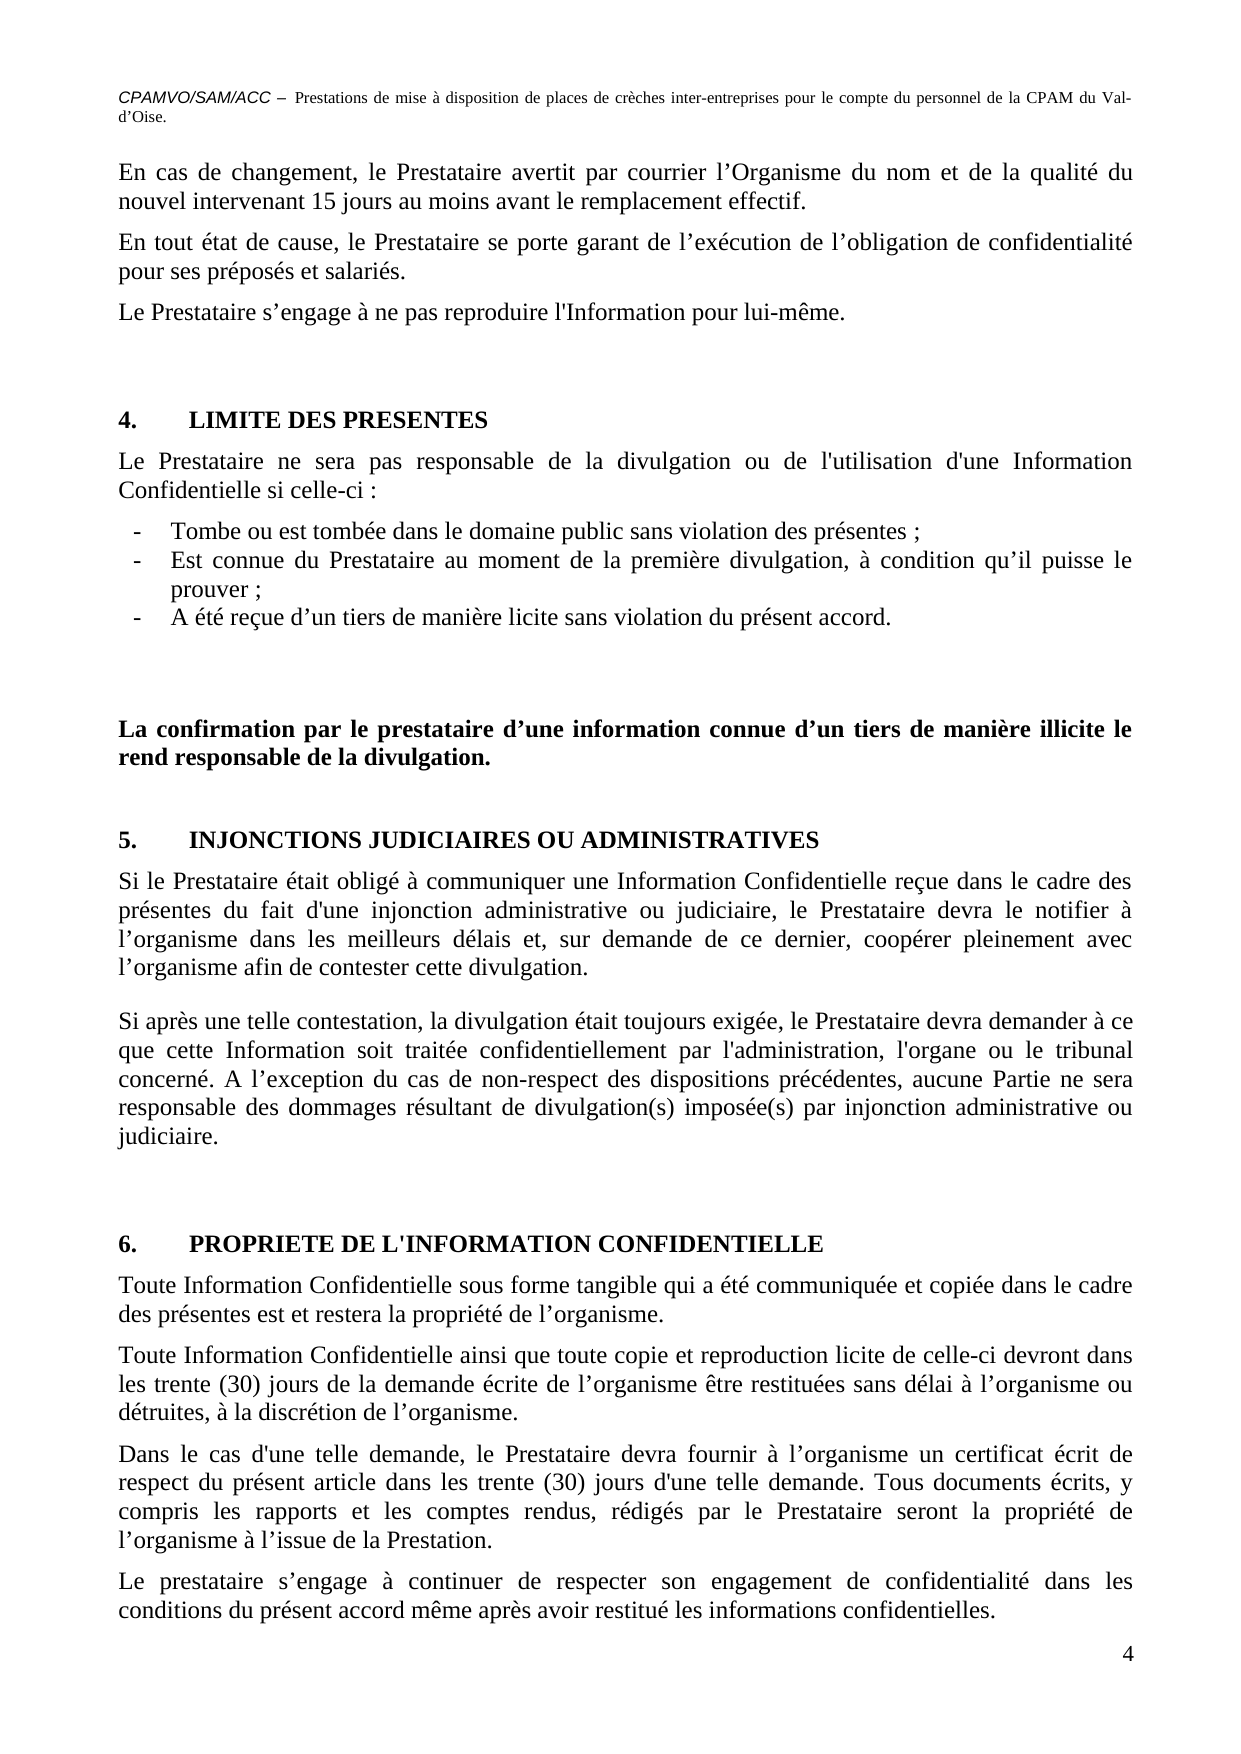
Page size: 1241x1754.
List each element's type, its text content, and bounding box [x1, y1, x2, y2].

list INJONCTIONS JUDICIAIRES OU ADMINISTRATIVES [118, 825, 1134, 854]
text Le Prestataire ne sera pas responsable de la divulgation ou de l'utilisation d'une Information Confidentielle si celle-ci : [118, 446, 1134, 504]
text Toute Information Confidentielle sous forme tangible qui a été communiquée et copiée dans le cadre des présentes est et restera la propriété de l’organisme. [118, 1270, 1134, 1327]
list Est connue du Prestataire au moment de la première divulgation, à condition qu’il puisse le prouver ; [133, 545, 1134, 602]
text Le prestataire s’engage à continuer de respecter son engagement de confidentialité dans les conditions du présent accord même après avoir restitué les informations confidentielles. [118, 1566, 1134, 1624]
text En tout état de cause, le Prestataire se porte garant de l’exécution de l’obligation de confidentialité pour ses préposés et salariés. [118, 227, 1134, 285]
text La confirmation par le prestataire d’une information connue d’un tiers de manière illicite le rend responsable de la divulgation. [118, 714, 1134, 771]
text Dans le cas d'une telle demande, le Prestataire devra fournir à l’organisme un certificat écrit de respect du présent article dans les trente (30) jours d'une telle demande. Tous documents écrits, y compris les rapports et les comptes rendus, rédigés par le Prestataire seront la propriété de l’organisme à l’issue de la Prestation. [118, 1439, 1134, 1554]
text Le Prestataire s’engage à ne pas reproduire l'Information pour lui-même. [118, 297, 1134, 326]
list LIMITE DES PRESENTES [118, 405, 1134, 434]
text Toute Information Confidentielle ainsi que toute copie et reproduction licite de celle-ci devront dans les trente (30) jours de la demande écrite de l’organisme être restituées sans délai à l’organisme ou détruites, à la discrétion de l’organisme. [118, 1340, 1134, 1426]
text En cas de changement, le Prestataire avertit par courrier l’Organisme du nom et de la qualité du nouvel intervenant 15 jours au moins avant le remplacement effectif. [118, 157, 1134, 215]
list Tombe ou est tombée dans le domaine public sans violation des présentes ; [133, 516, 1134, 545]
list A été reçue d’un tiers de manière licite sans violation du présent accord. [133, 602, 1134, 631]
text Si le Prestataire était obligé à communiquer une Information Confidentielle reçue dans le cadre des présentes du fait d'une injonction administrative ou judiciaire, le Prestataire devra le notifier à l’organisme dans les meilleurs délais et, sur demande de ce dernier, coopérer pleinement avec l’organisme afin de contester cette divulgation. [118, 866, 1134, 981]
text 6. PROPRIETE DE L'INFORMATION CONFIDENTIELLE [118, 1229, 1134, 1257]
text Si après une telle contestation, la divulgation était toujours exigée, le Prestataire devra demander à ce que cette Information soit traitée confidentiellement par l'administration, l'organe ou le tribunal concerné. A l’exception du cas de non-respect des dispositions précédentes, aucune Partie ne sera responsable des dommages résultant de divulgation(s) imposée(s) par injonction administrative ou judiciaire. [118, 1006, 1134, 1150]
